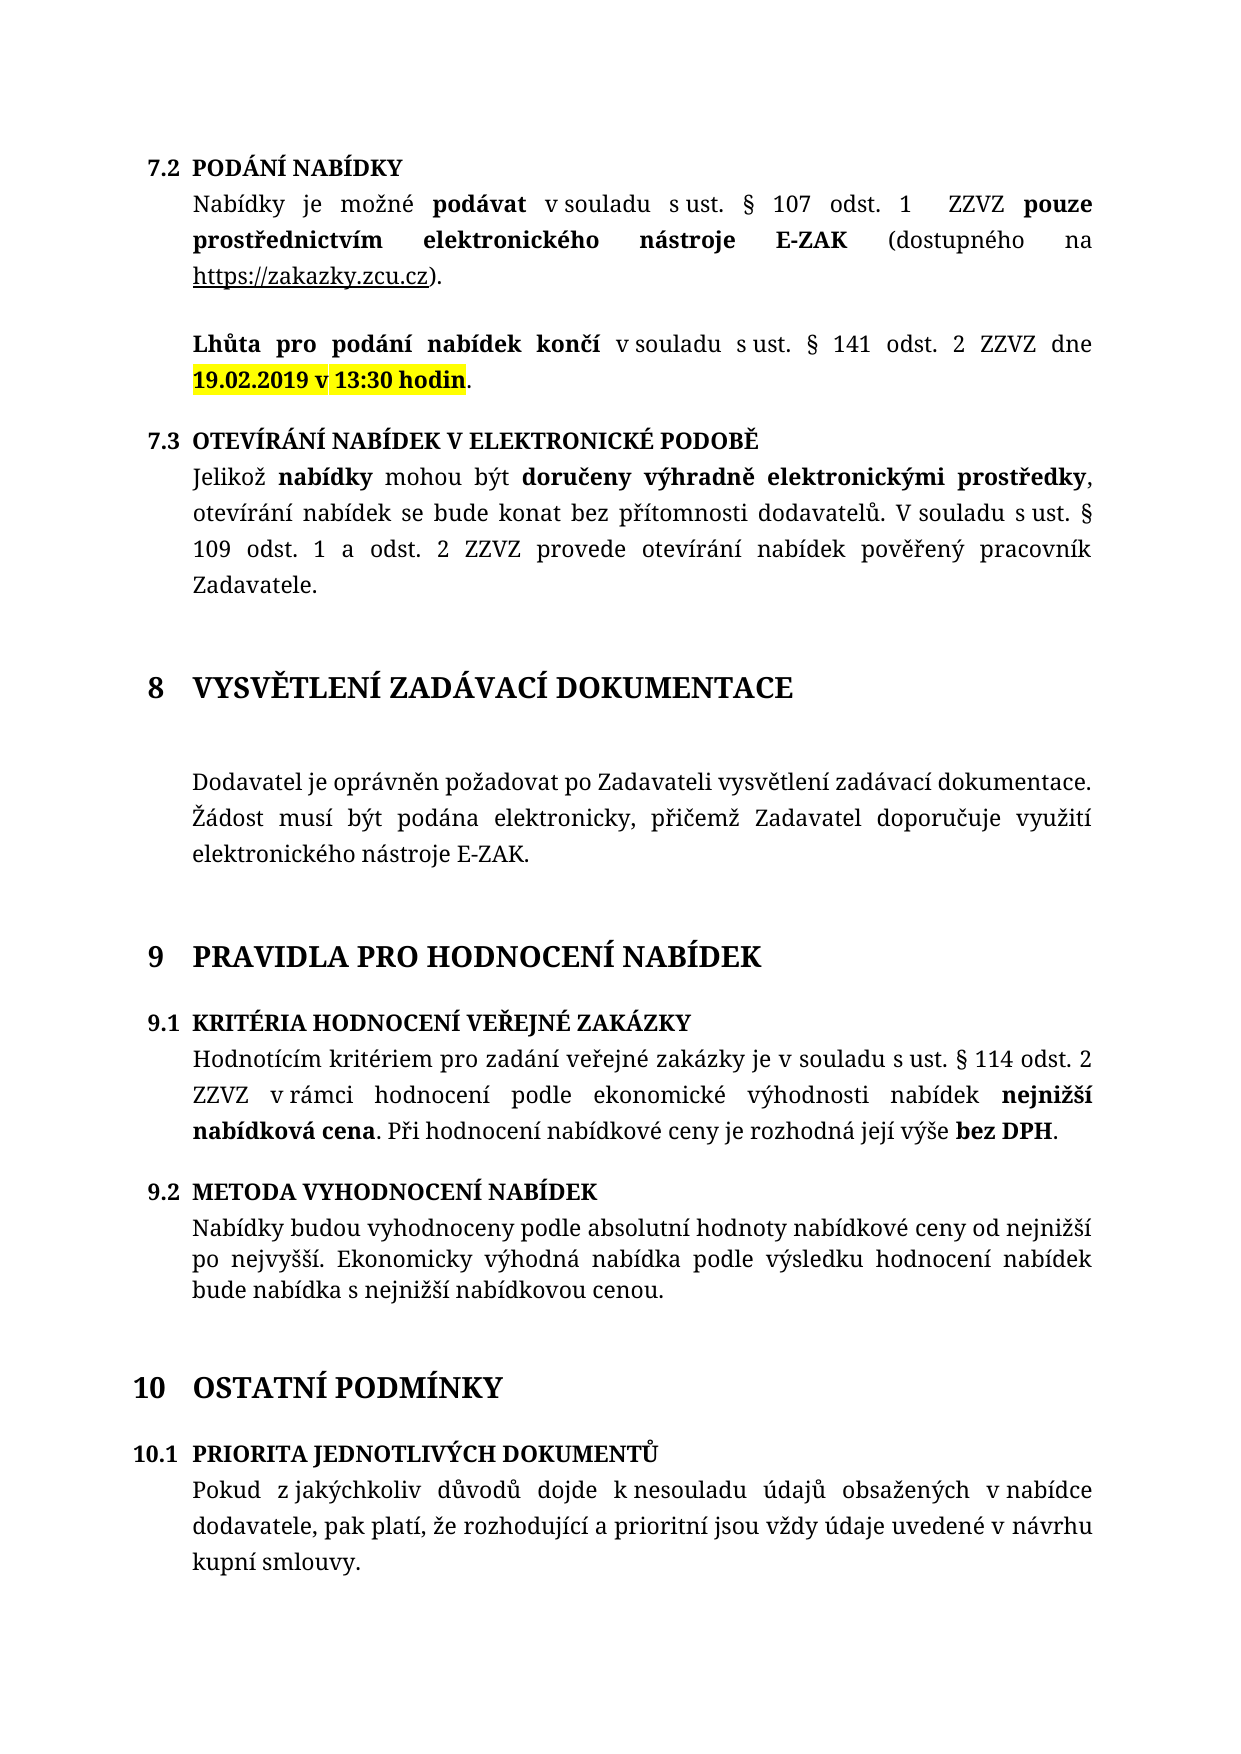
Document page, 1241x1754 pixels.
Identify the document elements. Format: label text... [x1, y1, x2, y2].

text Nabídky je možné podávat v souladu s ust. § 107 odst. 1 ZZVZ pouze prostřednictvím elektronického nástroje E-ZAK (dostupného na https://zakazky.zcu.cz). [193, 188, 1093, 291]
subtitle OTEVÍRÁNÍ NABÍDEK V ELEKTRONICKÉ PODOBĚ [148, 425, 1093, 456]
text Hodnotícím kritériem pro zadání veřejné zakázky je v souladu s ust. § 114 odst. 2 ZZVZ v rámci hodnocení podle ekonomické výhodnosti nabídek nejnižší nabídková cena. Při hodnocení nabídkové ceny je rozhodná její výše bez DPH. [193, 1043, 1093, 1146]
text Pokud z jakýchkoliv důvodů dojde k nesouladu údajů obsažených v nabídce dodavatele, pak platí, že rozhodující a prioritní jsou vždy údaje uvedené v návrhu kupní smlouvy. [192, 1474, 1093, 1577]
subtitle VYSVĚTLENÍ ZADÁVACÍ DOKUMENTACE [148, 667, 1093, 707]
text Jelikož nabídky mohou být doručeny výhradně elektronickými prostředky, otevírání nabídek se bude konat bez přítomnosti dodavatelů. V souladu s ust. § 109 odst. 1 a odst. 2 ZZVZ provede otevírání nabídek pověřený pracovník Zadavatele. [193, 461, 1093, 600]
subtitle METODA VYHODNOCENÍ NABÍDEK [147, 1176, 1093, 1207]
subtitle OSTATNÍ PODMÍNKY [133, 1368, 1093, 1407]
text Nabídky budou vyhodnoceny podle absolutní hodnoty nabídkové ceny od nejnižší po nejvyšší. Ekonomicky výhodná nabídka podle výsledku hodnocení nabídek bude nabídka s nejnižší nabídkovou cenou. [192, 1212, 1093, 1305]
text Lhůta pro podání nabídek končí v souladu s ust. § 141 odst. 2 ZZVZ dne 19.02.2019 v 13:30 hodin. [193, 328, 1093, 395]
subtitle PODÁNÍ NABÍDKY [147, 152, 1093, 183]
text Dodavatel je oprávněn požadovat po Zadavateli vysvětlení zadávací dokumentace. Žádost musí být podána elektronicky, přičemž Zadavatel doporučuje využití elektronického nástroje E-ZAK. [192, 766, 1093, 869]
subtitle PRIORITA JEDNOTLIVÝCH DOKUMENTŮ [133, 1438, 1093, 1470]
subtitle PRAVIDLA PRO HODNOCENÍ NABÍDEK [148, 936, 1093, 976]
subtitle KRITÉRIA HODNOCENÍ VEŘEJNÉ ZAKÁZKY [147, 1007, 1093, 1038]
